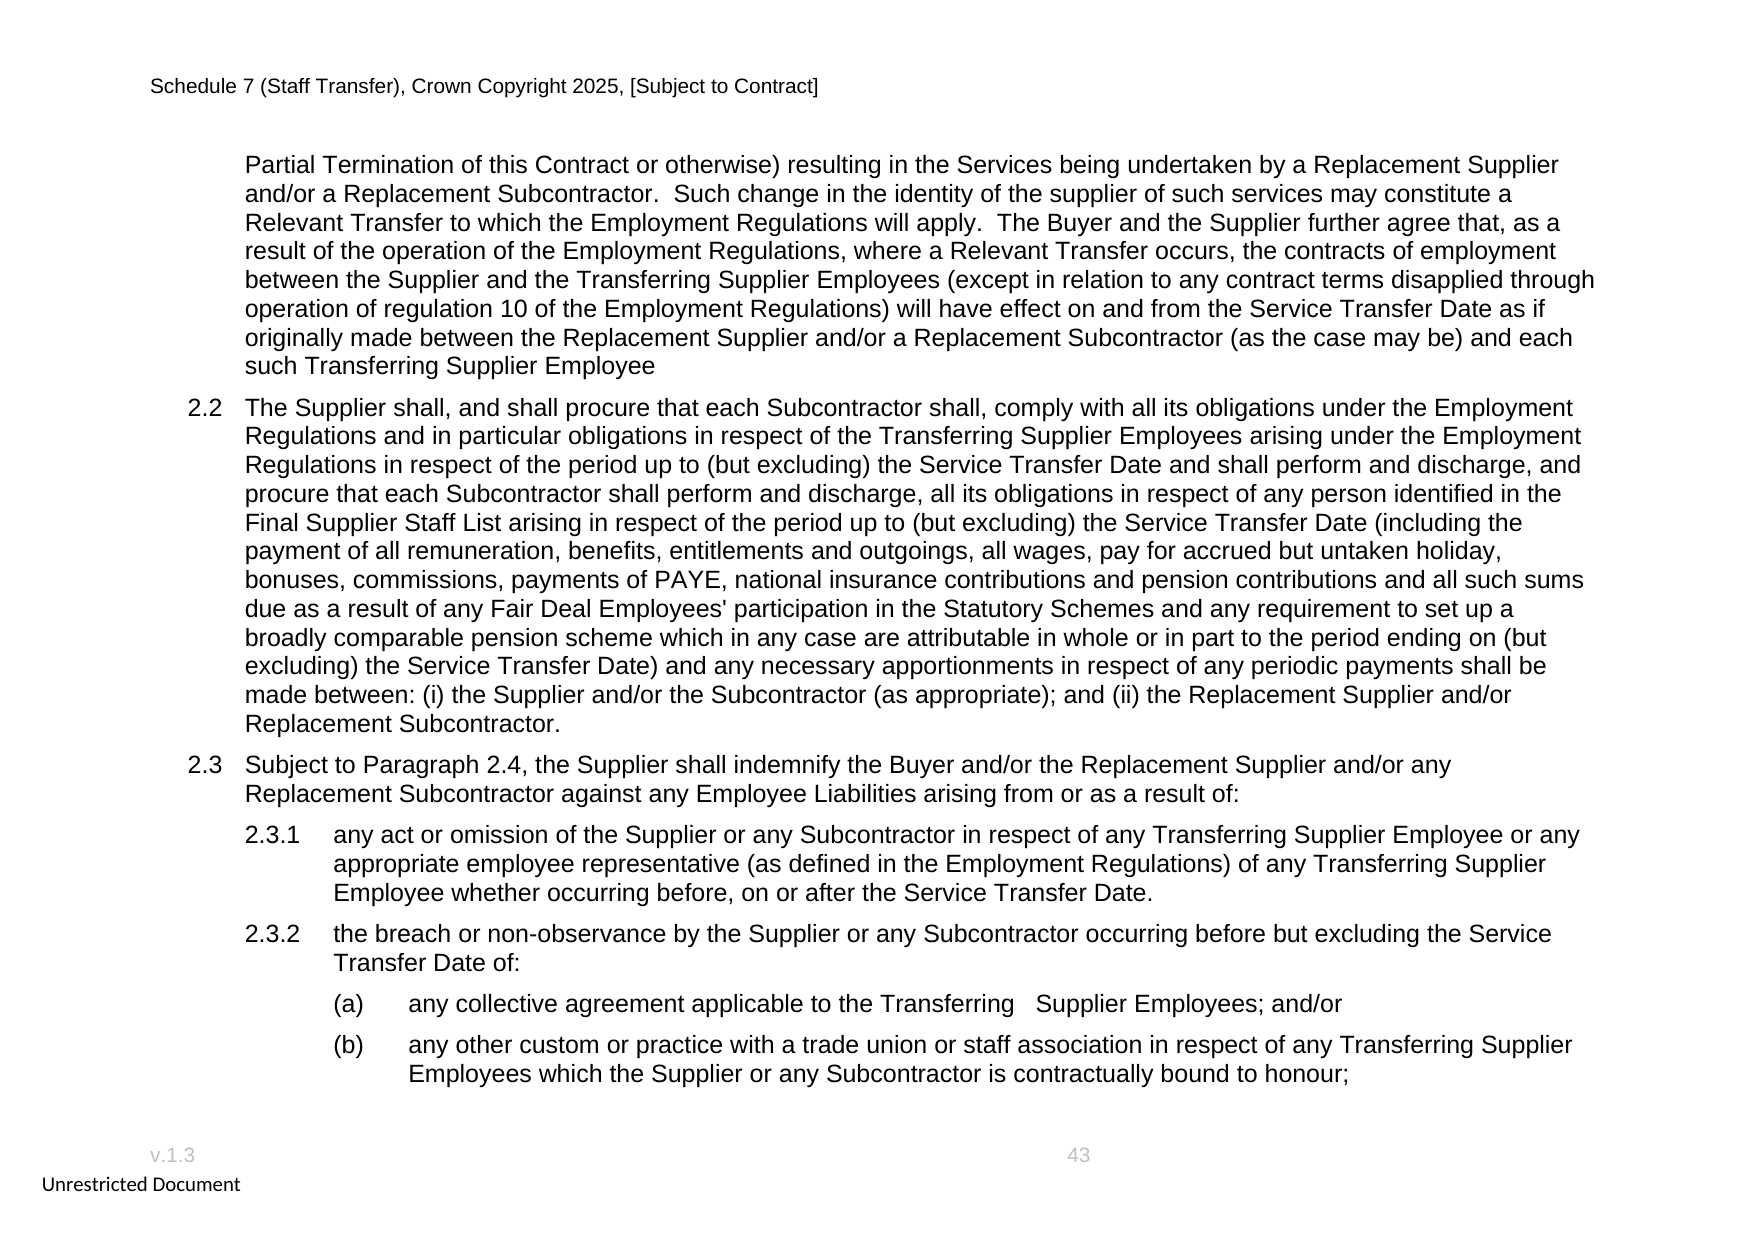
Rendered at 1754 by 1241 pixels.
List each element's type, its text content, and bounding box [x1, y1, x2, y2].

text any collective agreement applicable to the Transferring Supplier Employees; and/or [333, 989, 1604, 1017]
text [187, 150, 1604, 380]
text The Supplier shall, and shall procure that each Subcontractor shall, comply with all its obligations under the Employment Regulations and in particular obligations in respect of the Transferring Supplier Employees arising under the Employment Regulations in respect of the period up to (but excluding) the Service Transfer Date and shall perform and discharge, and procure that each Subcontractor shall perform and discharge, all its obligations in respect of any person identified in the Final Supplier Staff List arising in respect of the period up to (but excluding) the Service Transfer Date (including the payment of all remuneration, benefits, entitlements and outgoings, all wages, pay for accrued but untaken holiday, bonuses, commissions, payments of PAYE, national insurance contributions and pension contributions and all such sums due as a result of any Fair Deal Employees' participation in the Statutory Schemes and any requirement to set up a broadly comparable pension scheme which in any case are attributable in whole or in part to the period ending on (but excluding) the Service Transfer Date) and any necessary apportionments in respect of any periodic payments shall be made between: (i) the Supplier and/or the Subcontractor (as appropriate); and (ii) the Replacement Supplier and/or Replacement Subcontractor. [187, 392, 1604, 737]
text any other custom or practice with a trade union or staff association in respect of any Transferring Supplier Employees which the Supplier or any Subcontractor is contractually bound to honour; [333, 1030, 1604, 1087]
text the breach or non-observance by the Supplier or any Subcontractor occurring before but excluding the Service Transfer Date of: [244, 919, 1604, 976]
text Subject to Paragraph 2.4, the Supplier shall indemnify the Buyer and/or the Replacement Supplier and/or any Replacement Subcontractor against any Employee Liabilities arising from or as a result of: [187, 750, 1604, 807]
text any act or omission of the Supplier or any Subcontractor in respect of any Transferring Supplier Employee or any appropriate employee representative (as defined in the Employment Regulations) of any Transferring Supplier Employee whether occurring before, on or after the Service Transfer Date. [244, 820, 1604, 906]
